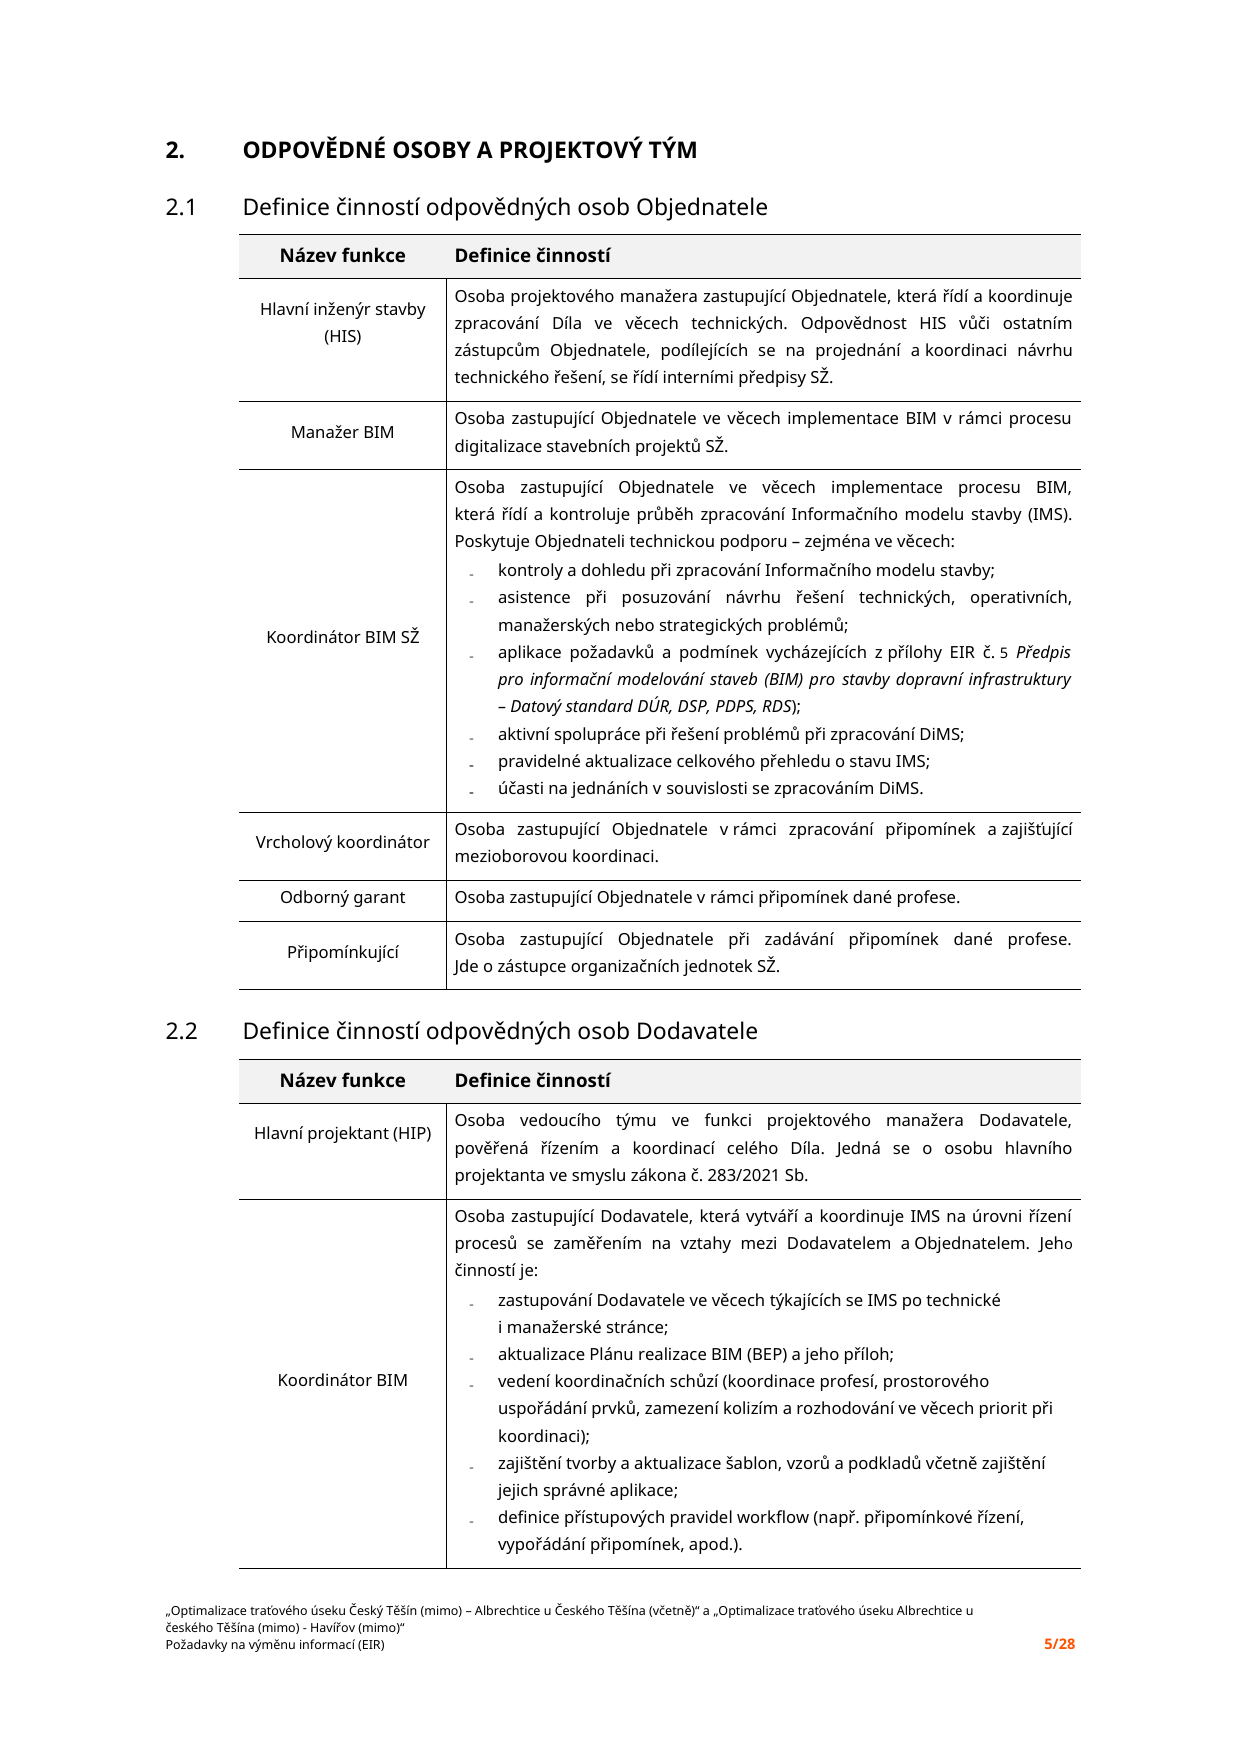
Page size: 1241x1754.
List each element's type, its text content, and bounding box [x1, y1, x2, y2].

table_cell Osoba zastupující Objednatele v rámci připomínek dané profese. [447, 881, 1081, 921]
table_cell Hlavní projektant (HIP) [239, 1104, 446, 1198]
table_cell Vrcholový koordinátor [239, 813, 446, 880]
table_header Název funkce [239, 235, 446, 278]
table_header Definice činností [446, 235, 1081, 278]
table_cell Osoba zastupující Objednatele ve věcech implementace BIM v rámci procesu digitalizace stavebních projektů SŽ. [447, 402, 1081, 469]
table_cell Osoba zastupující Objednatele ve věcech implementace procesu BIM, která řídí a kontroluje průběh zpracování Informačního modelu stavby (IMS). Poskytuje Objednateli technickou podporu – zejména ve věcech: kontroly a dohledu při zpracování Informačního modelu stavby; asistence při posuzování návrhu řešení technických, operativních, manažerských nebo strategických problémů; aplikace požadavků a podmínek vycházejících z přílohy EIR č. 5 Předpis pro informační modelování staveb (BIM) pro stavby dopravní infrastruktury – Datový standard DÚR, DSP, PDPS, RDS); aktivní spolupráce při řešení problémů při zpracování DiMS; pravidelné aktualizace celkového přehledu o stavu IMS; účasti na jednáních v souvislosti se zpracováním DiMS. [447, 470, 1081, 811]
table_cell Osoba vedoucího týmu ve funkci projektového manažera Dodavatele, pověřená řízením a koordinací celého Díla. Jedná se o osobu hlavního projektanta ve smyslu zákona č. 283/2021 Sb. [447, 1104, 1081, 1198]
table_header Název funkce [239, 1060, 446, 1103]
table_cell Osoba zastupující Objednatele v rámci zpracování připomínek a zajišťující mezioborovou koordinaci. [447, 813, 1081, 880]
text Definice činností odpovědných osob Dodavatele [165, 1015, 1075, 1047]
table_header Definice činností [446, 1060, 1081, 1103]
table_cell Odborný garant [239, 881, 446, 921]
text Definice činností odpovědných osob Objednatele [165, 191, 1075, 222]
text Odpovědné osoby a Projektový tým [165, 134, 1075, 166]
table_cell Osoba zastupující Objednatele při zadávání připomínek dané profese. Jde o zástupce organizačních jednotek SŽ. [447, 922, 1081, 989]
table_cell Osoba projektového manažera zastupující Objednatele, která řídí a koordinuje zpracování Díla ve věcech technických. Odpovědnost HIS vůči ostatním zástupcům Objednatele, podílejících se na projednání a koordinaci návrhu technického řešení, se řídí interními předpisy SŽ. [447, 279, 1081, 401]
table_cell Připomínkující [239, 922, 446, 989]
table_cell Koordinátor BIM [239, 1200, 446, 1568]
table_cell Osoba zastupující Dodavatele, která vytváří a koordinuje IMS na úrovni řízení procesů se zaměřením na vztahy mezi Dodavatelem a Objednatelem. Jeho činností je: zastupování Dodavatele ve věcech týkajících se IMS po technické i manažerské stránce; aktualizace Plánu realizace BIM (BEP) a jeho příloh; vedení koordinačních schůzí (koordinace profesí, prostorového uspořádání prvků, zamezení kolizím a rozhodování ve věcech priorit při koordinaci); zajištění tvorby a aktualizace šablon, vzorů a podkladů včetně zajištění jejich správné aplikace; definice přístupových pravidel workflow (např. připomínkové řízení, vypořádání připomínek, apod.). [447, 1200, 1081, 1568]
table_cell Manažer BIM [239, 402, 446, 469]
table_cell Hlavní inženýr stavby (HIS) [239, 279, 446, 401]
table_cell Koordinátor BIM SŽ [239, 470, 446, 811]
